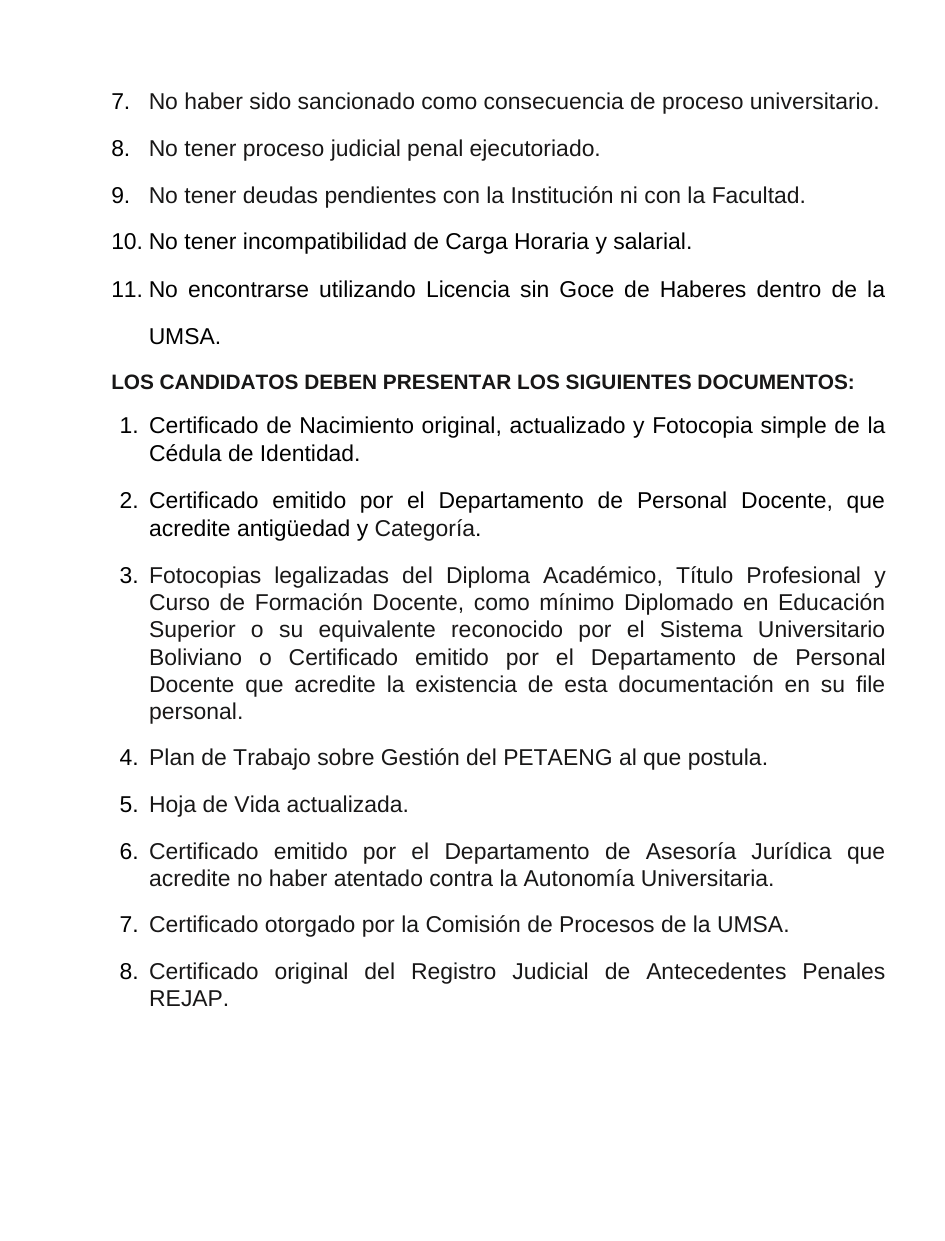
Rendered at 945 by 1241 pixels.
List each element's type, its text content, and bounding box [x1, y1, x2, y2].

list Certificado otorgado por la Comisión de Procesos de la UMSA. [119, 911, 886, 938]
list Certificado emitido por el Departamento de Personal Docente, que acredite antigüedad y Categoría. [119, 487, 886, 541]
list Fotocopias legalizadas del Diploma Académico, Título Profesional y Curso de Formación Docente, como mínimo Diplomado en Educación Superior o su equivalente reconocido por el Sistema Universitario Boliviano o Certificado emitido por el Departamento de Personal Docente que acredite la existencia de esta documentación en su file personal. [119, 562, 886, 724]
list Hoja de Vida actualizada. [119, 791, 886, 817]
list No tener proceso judicial penal ejecutoriado. [111, 135, 886, 161]
list Certificado de Nacimiento original, actualizado y Fotocopia simple de la Cédula de Identidad. [119, 412, 886, 466]
list No haber sido sancionado como consecuencia de proceso universitario. [111, 88, 886, 114]
list No tener incompatibilidad de Carga Horaria y salarial. [111, 228, 886, 254]
list Plan de Trabajo sobre Gestión del PETAENG al que postula. [119, 744, 886, 771]
list Certificado emitido por el Departamento de Asesoría Jurídica que acredite no haber atentado contra la Autonomía Universitaria. [119, 838, 886, 891]
list No encontrarse utilizando Licencia sin Goce de Haberes dentro de la UMSA. [111, 276, 886, 349]
list Certificado original del Registro Judicial de Antecedentes Penales REJAP. [119, 958, 886, 1011]
text LOS CANDIDATOS DEBEN PRESENTAR LOS SIGUIENTES DOCUMENTOS: [111, 369, 886, 393]
list No tener deudas pendientes con la Institución ni con la Facultad. [111, 182, 886, 208]
